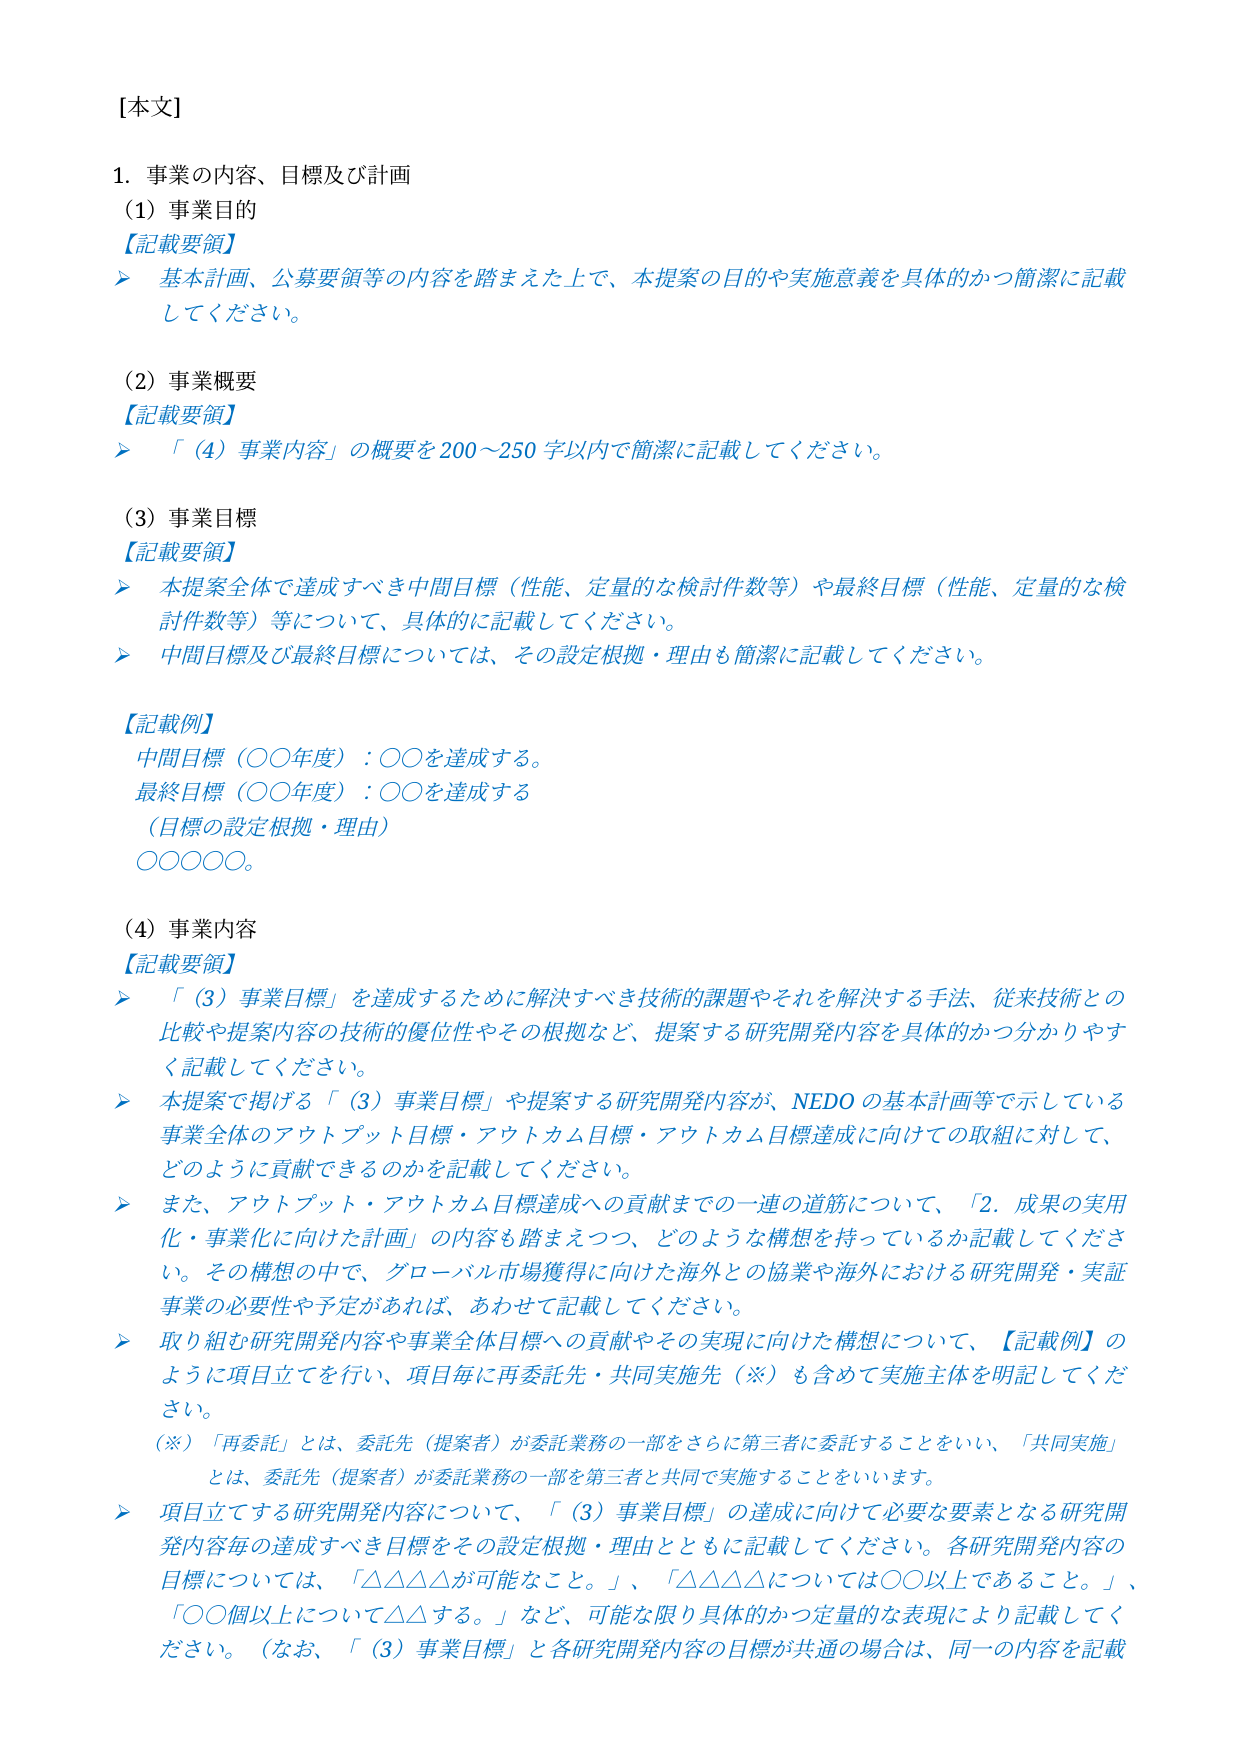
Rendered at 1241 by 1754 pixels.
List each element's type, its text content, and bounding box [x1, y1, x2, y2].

text 【記載要領】 [112, 226, 1128, 260]
list 「（4）事業内容」の概要を200～250字以内で簡潔に記載してください。 [112, 431, 1128, 466]
list 「（3）事業目標」を達成するために解決すべき技術的課題やそれを解決する手法、従来技術との比較や提案内容の技術的優位性やその根拠など、提案する研究開発内容を具体的かつ分かりやすく記載してください。 [112, 980, 1128, 1083]
text 【記載要領】 [112, 397, 1128, 431]
text （目標の設定根拠・理由） [112, 808, 1128, 843]
text （3）事業目標 [112, 500, 1128, 534]
text [本文] [112, 89, 1128, 123]
text （※）「再委託」とは、委託先（提案者）が委託業務の一部をさらに第三者に委託することをいい、「共同実施」とは、委託先（提案者）が委託業務の一部を第三者と共同で実施することをいいます。 [143, 1425, 1128, 1494]
text （1）事業目的 [112, 192, 1128, 226]
text 【記載要領】 [112, 946, 1128, 980]
text 〇〇〇〇〇。 [112, 843, 1128, 877]
text 最終目標（〇〇年度）：〇〇を達成する [112, 774, 1128, 808]
list 中間目標及び最終目標については、その設定根拠・理由も簡潔に記載してください。 [112, 637, 1128, 671]
text （2）事業概要 [112, 363, 1128, 397]
text 【記載例】 [112, 706, 1128, 740]
text （4）事業内容 [112, 911, 1128, 946]
list 取り組む研究開発内容や事業全体目標への貢献やその実現に向けた構想について、【記載例】のように項目立てを行い、項目毎に再委託先・共同実施先（※）も含めて実施主体を明記してください。 [112, 1322, 1128, 1425]
text 1．事業の内容、目標及び計画 [112, 157, 1128, 192]
text 【記載要領】 [112, 534, 1128, 568]
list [112, 1494, 1128, 1665]
list 本提案で掲げる「（3）事業目標」や提案する研究開発内容が、NEDOの基本計画等で示している事業全体のアウトプット目標・アウトカム目標・アウトカム目標達成に向けての取組に対して、どのように貢献できるのかを記載してください。 [112, 1083, 1128, 1185]
list また、アウトプット・アウトカム目標達成への貢献までの一連の道筋について、「2．成果の実用化・事業化に向けた計画」の内容も踏まえつつ、どのような構想を持っているか記載してください。その構想の中で、グローバル市場獲得に向けた海外との協業や海外における研究開発・実証事業の必要性や予定があれば、あわせて記載してください。 [112, 1185, 1128, 1322]
text 中間目標（〇〇年度）：〇〇を達成する。 [112, 740, 1128, 774]
list 基本計画、公募要領等の内容を踏まえた上で、本提案の目的や実施意義を具体的かつ簡潔に記載してください。 [112, 260, 1128, 329]
list 本提案全体で達成すべき中間目標（性能、定量的な検討件数等）や最終目標（性能、定量的な検討件数等）等について、具体的に記載してください。 [112, 568, 1128, 637]
